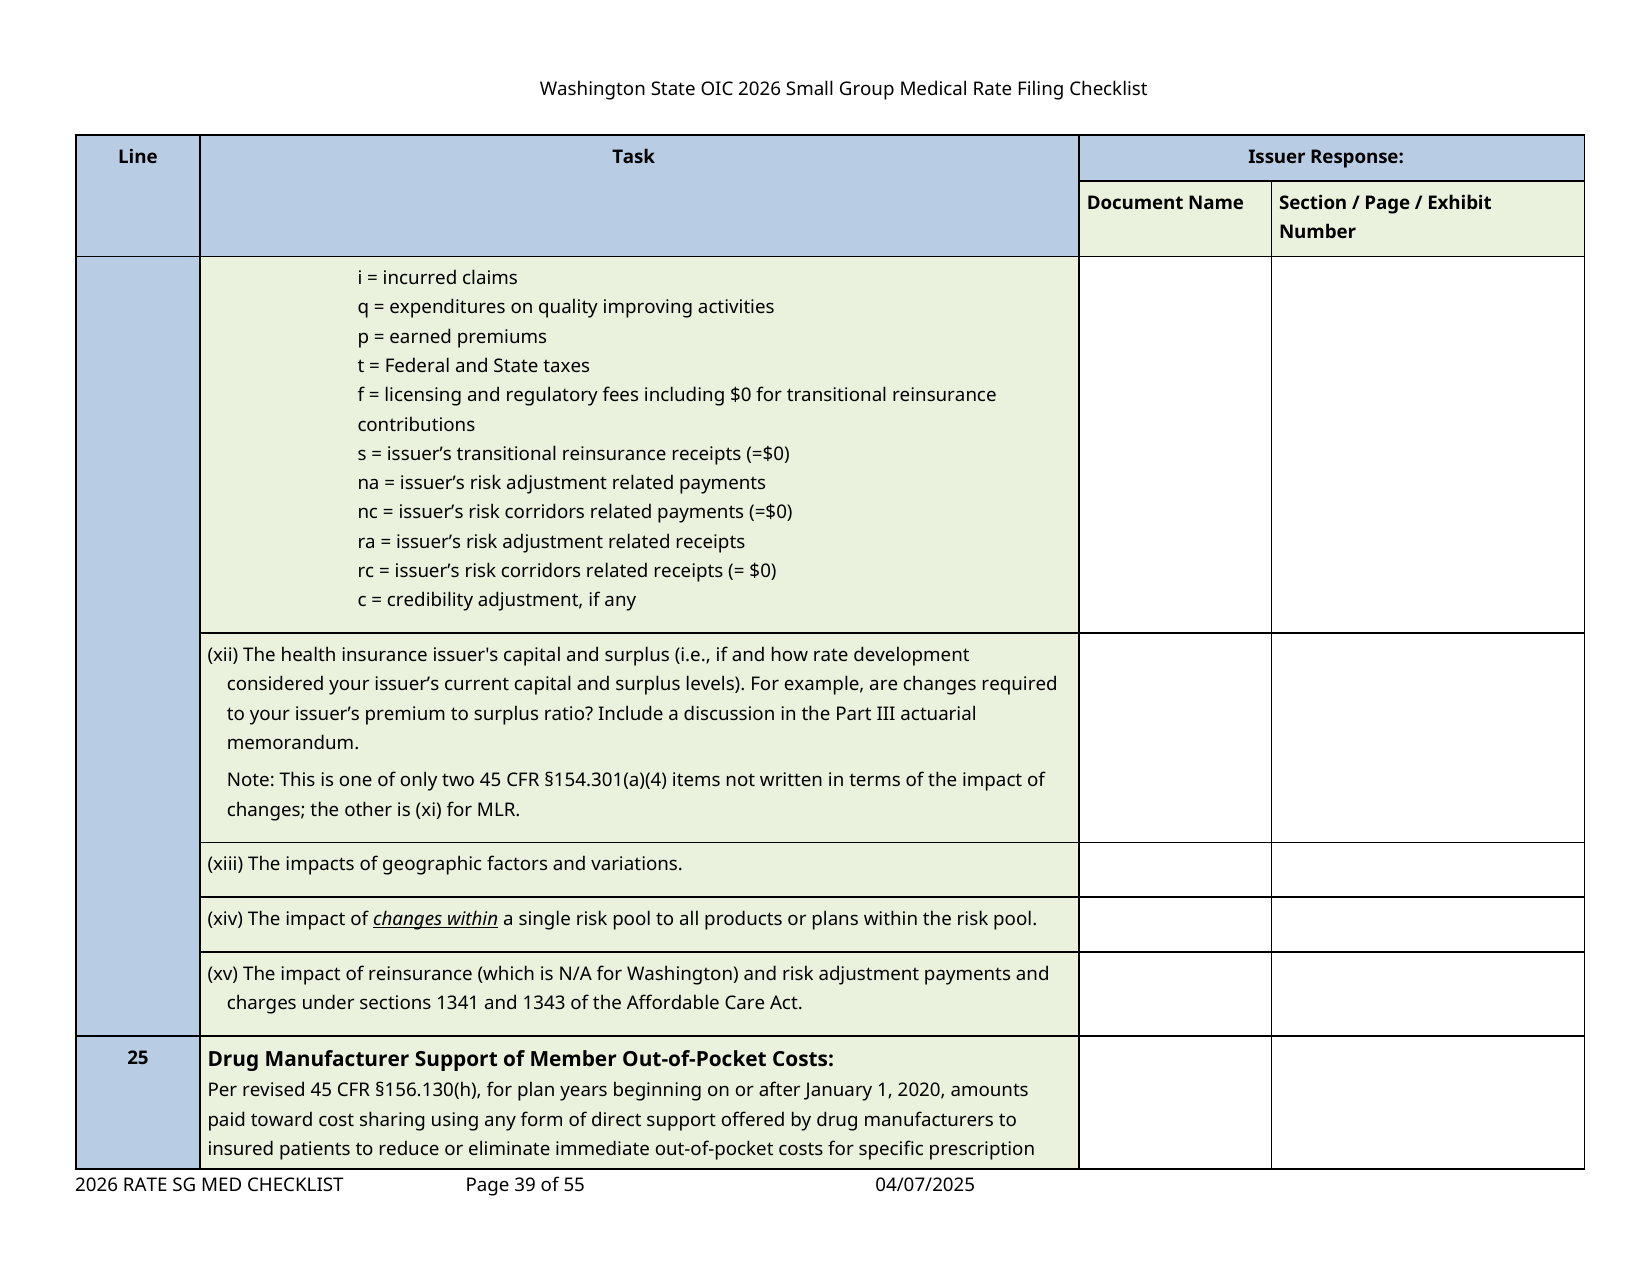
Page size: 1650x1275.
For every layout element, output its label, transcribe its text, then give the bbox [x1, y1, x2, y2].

table_cell 25 [77, 1037, 199, 1168]
table_cell (xiii) The impacts of geographic factors and variations. [201, 843, 1078, 896]
table_cell [1080, 953, 1271, 1035]
table_cell (xiv) The impact of changes within a single risk pool to all products or plans within the risk pool. [201, 898, 1078, 951]
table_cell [201, 1037, 1078, 1168]
table_header Task [201, 136, 1078, 256]
table_cell (xv) The impact of reinsurance (which is N/A for Washington) and risk adjustment payments and charges under sections 1341 and 1343 of the Affordable Care Act. [201, 953, 1078, 1035]
table_cell [1080, 257, 1271, 632]
table_header Line [77, 136, 199, 256]
table_cell [1272, 634, 1584, 842]
table_cell Document Name [1080, 182, 1271, 256]
table_cell [1080, 634, 1271, 842]
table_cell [201, 257, 1078, 632]
table_cell [1080, 843, 1271, 896]
table_cell [1272, 843, 1584, 896]
table_cell [1080, 1037, 1271, 1168]
table_cell [1080, 898, 1271, 951]
table_cell [1272, 898, 1584, 951]
table_cell Section / Page / Exhibit Number [1272, 182, 1584, 256]
table_cell [1272, 257, 1584, 632]
table_cell (xii) The health insurance issuer's capital and surplus (i.e., if and how rate development considered your issuer’s current capital and surplus levels). For example, are changes required to your issuer’s premium to surplus ratio? Include a discussion in the Part III actuarial memorandum. Note: This is one of only two 45 CFR §154.301(a)(4) items not written in terms of the impact of changes; the other is (xi) for MLR. [201, 634, 1078, 842]
table_header Issuer Response: [1080, 136, 1584, 180]
table_cell [1272, 1037, 1584, 1168]
table_cell [1272, 953, 1584, 1035]
